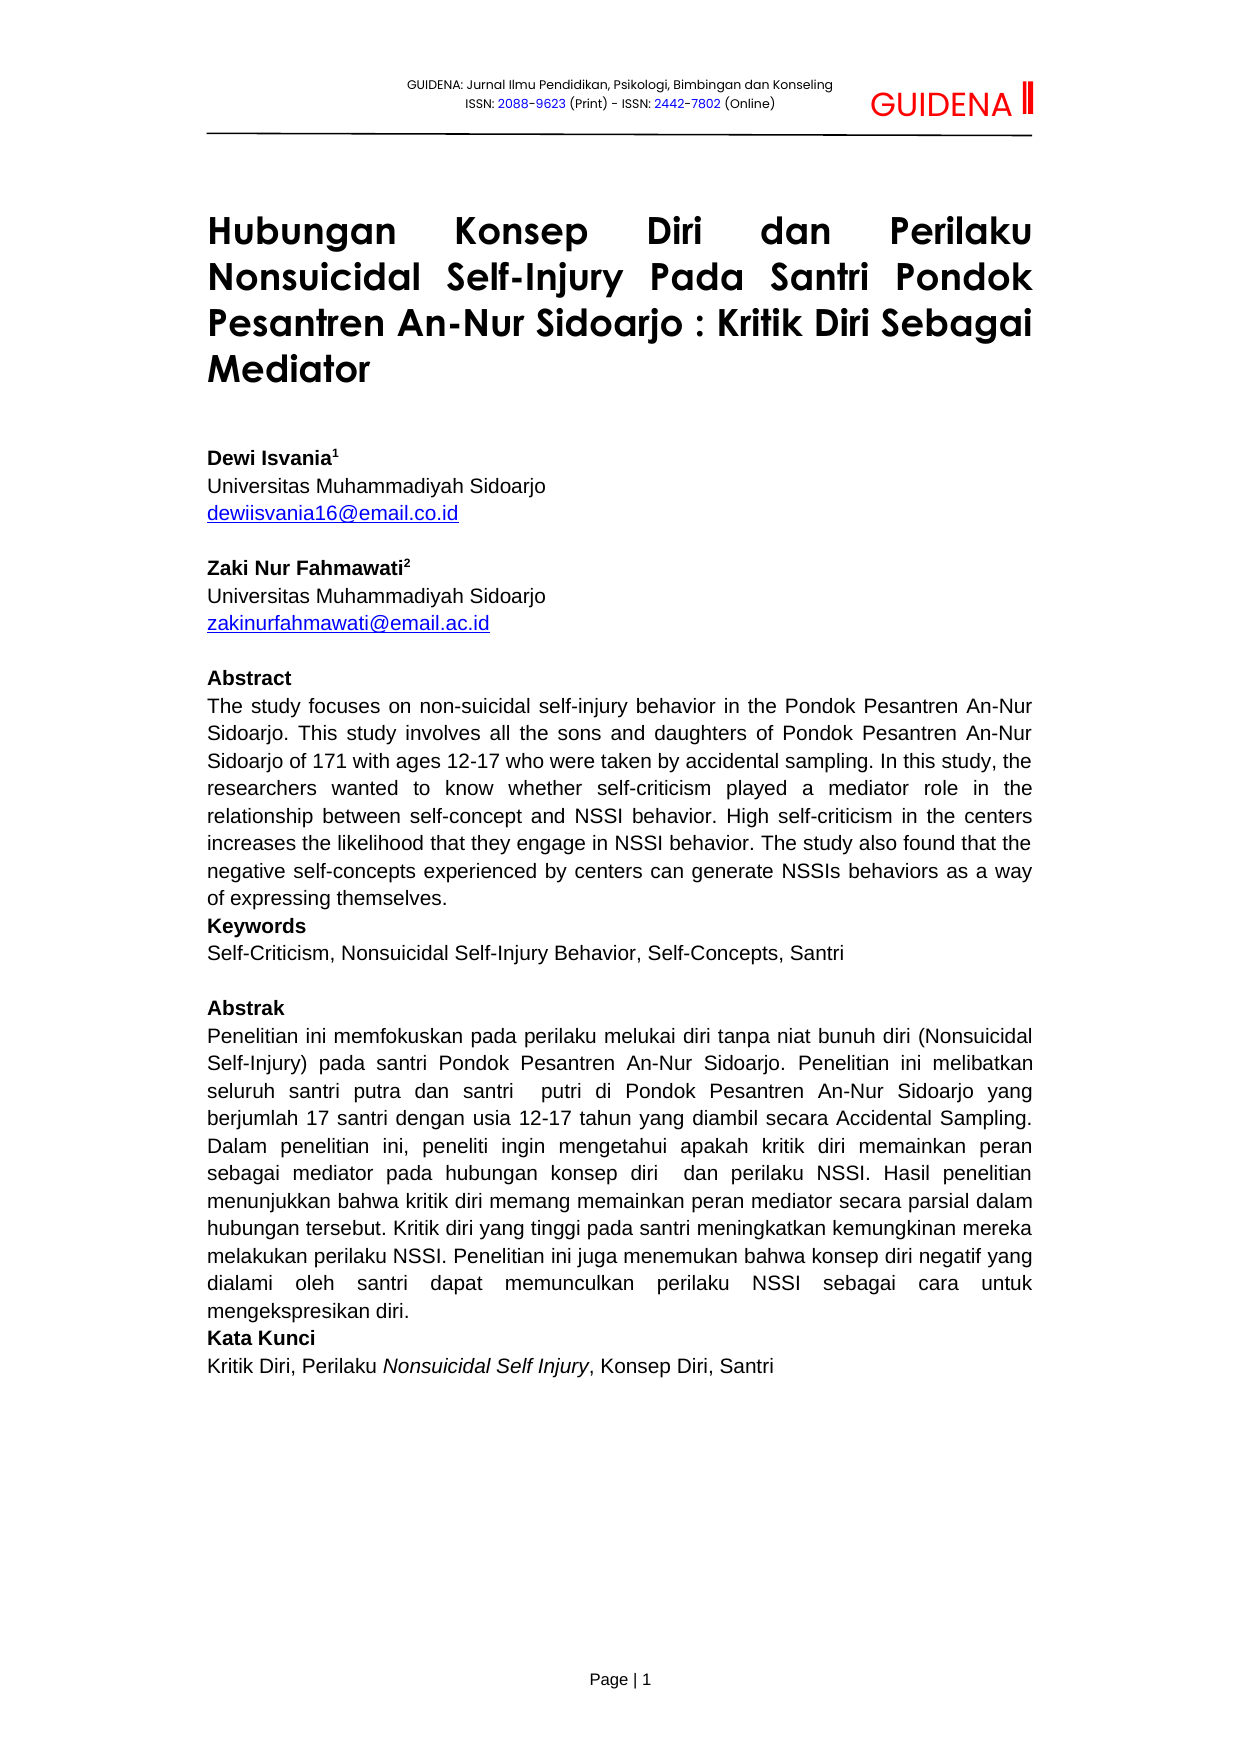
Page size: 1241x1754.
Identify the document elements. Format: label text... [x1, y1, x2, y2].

text The study focuses on non-suicidal self-injury behavior in the Pondok Pesantren An-Nur Sidoarjo. This study involves all the sons and daughters of Pondok Pesantren An-Nur Sidoarjo of 171 with ages 12-17 who were taken by accidental sampling. In this study, the researchers wanted to know whether self-criticism played a mediator role in the relationship between self-concept and NSSI behavior. High self-criticism in the centers increases the likelihood that they engage in NSSI behavior. The study also found that the negative self-concepts experienced by centers can generate NSSIs behaviors as a way of expressing themselves. [207, 693, 1033, 910]
text Self-Criticism, Nonsuicidal Self-Injury Behavior, Self-Concepts, Santri [207, 941, 1033, 965]
text Keywords [207, 913, 1033, 937]
text Abstrak [207, 996, 1033, 1020]
text Abstract [207, 666, 1033, 690]
text dewiisvania16@email.co.id [207, 501, 1033, 525]
text Hubungan Konsep Diri dan Perilaku Nonsuicidal Self-Injury Pada Santri Pondok Pesantren An-Nur Sidoarjo : Kritik Diri Sebagai Mediator [207, 207, 1033, 391]
text Kata Kunci [207, 1326, 1033, 1350]
text zakinurfahmawati@email.ac.id [207, 611, 1033, 635]
text Kritik Diri, Perilaku Nonsuicidal Self Injury, Konsep Diri, Santri [207, 1353, 1033, 1377]
text Penelitian ini memfokuskan pada perilaku melukai diri tanpa niat bunuh diri (Nonsuicidal Self-Injury) pada santri Pondok Pesantren An-Nur Sidoarjo. Penelitian ini melibatkan seluruh santri putra dan santri putri di Pondok Pesantren An-Nur Sidoarjo yang berjumlah 17 santri dengan usia 12-17 tahun yang diambil secara Accidental Sampling. Dalam penelitian ini, peneliti ingin mengetahui apakah kritik diri memainkan peran sebagai mediator pada hubungan konsep diri dan perilaku NSSI. Hasil penelitian menunjukkan bahwa kritik diri memang memainkan peran mediator secara parsial dalam hubungan tersebut. Kritik diri yang tinggi pada santri meningkatkan kemungkinan mereka melakukan perilaku NSSI. Penelitian ini juga menemukan bahwa konsep diri negatif yang dialami oleh santri dapat memunculkan perilaku NSSI sebagai cara untuk mengekspresikan diri. [207, 1023, 1033, 1322]
text Dewi Isvania1 [207, 446, 1033, 470]
text Zaki Nur Fahmawati2 [207, 556, 1033, 580]
text Universitas Muhammadiyah Sidoarjo [207, 473, 1033, 497]
text Universitas Muhammadiyah Sidoarjo [207, 583, 1033, 607]
